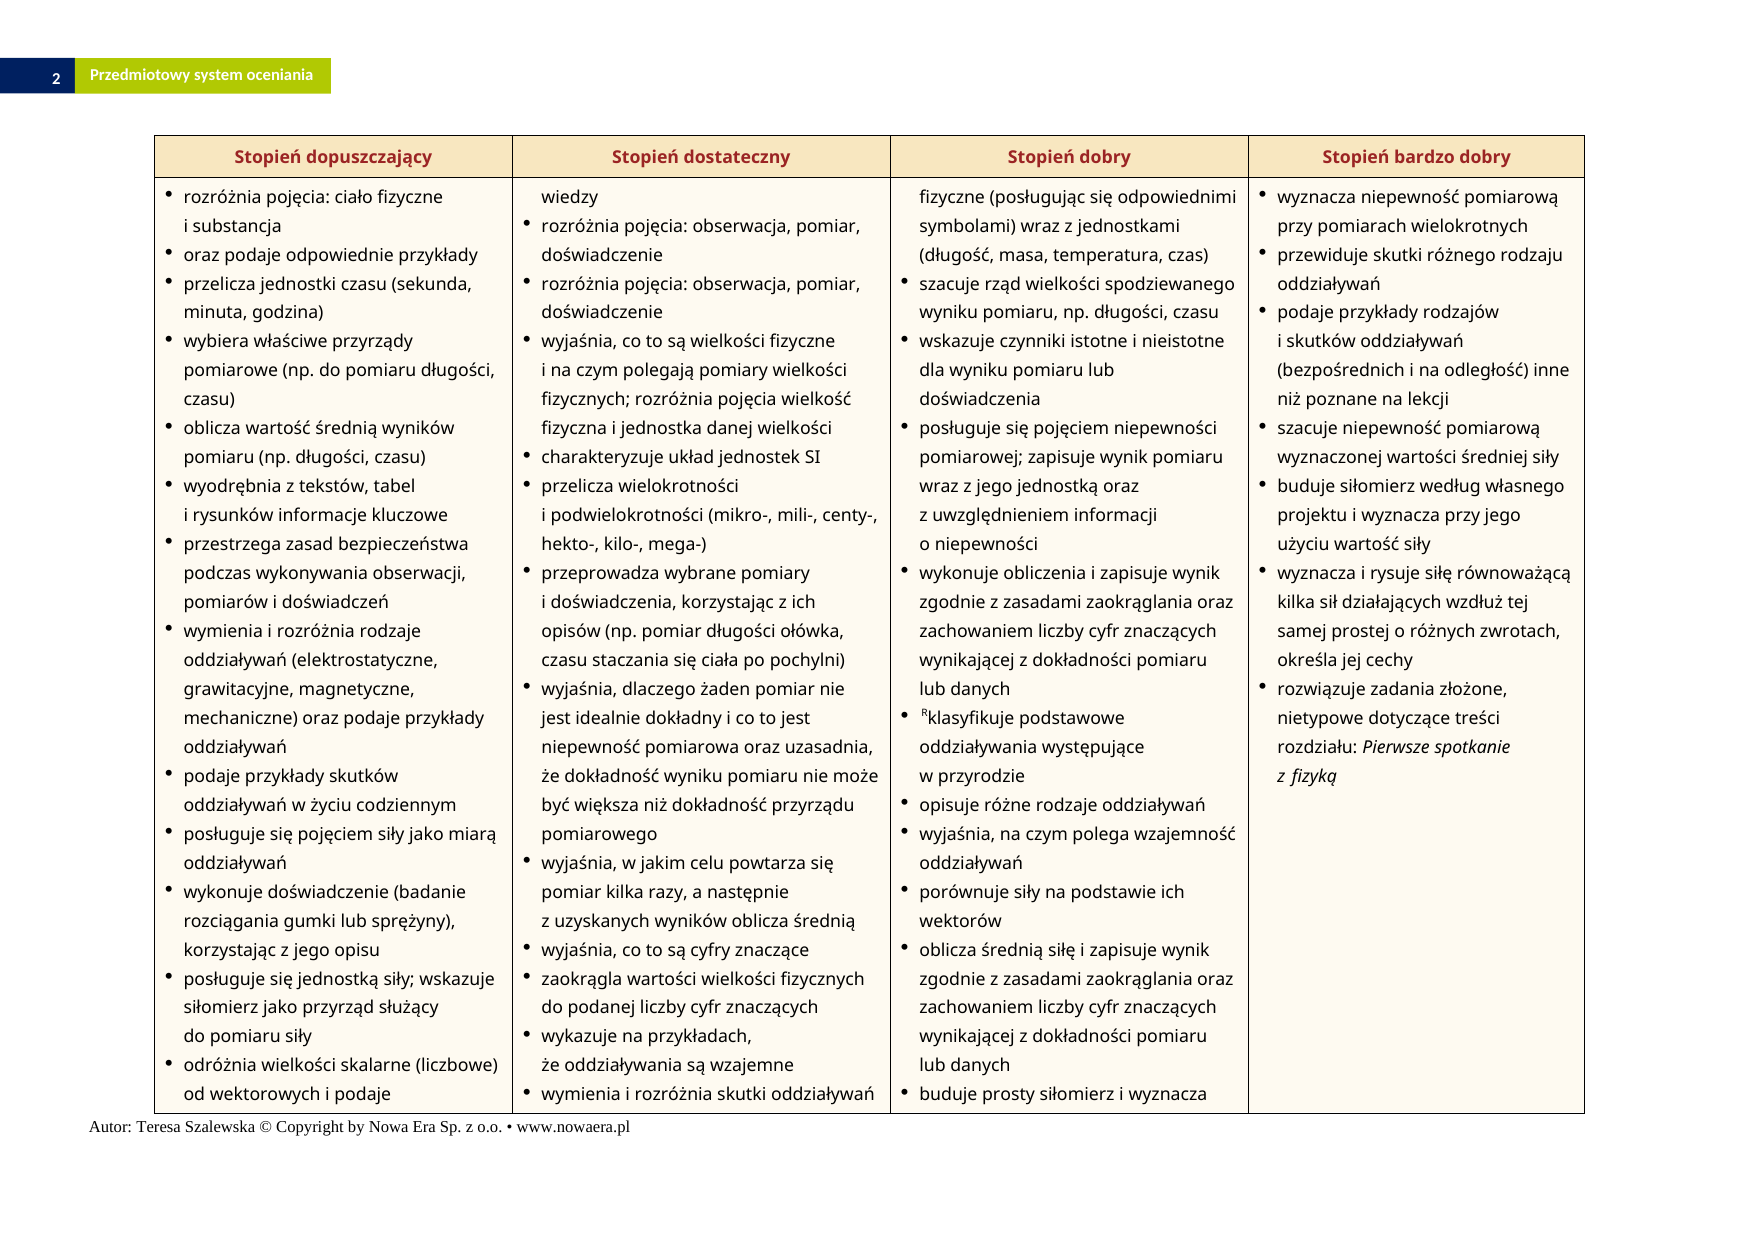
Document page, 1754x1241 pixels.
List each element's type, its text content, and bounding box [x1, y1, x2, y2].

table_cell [1249, 178, 1584, 1112]
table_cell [155, 178, 512, 1112]
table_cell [513, 178, 890, 1112]
table_header Stopień dobry [891, 136, 1248, 177]
table_header Stopień dostateczny [513, 136, 890, 177]
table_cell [891, 178, 1248, 1112]
table_header Stopień bardzo dobry [1249, 136, 1584, 177]
table_header Stopień dopuszczający [155, 136, 512, 177]
